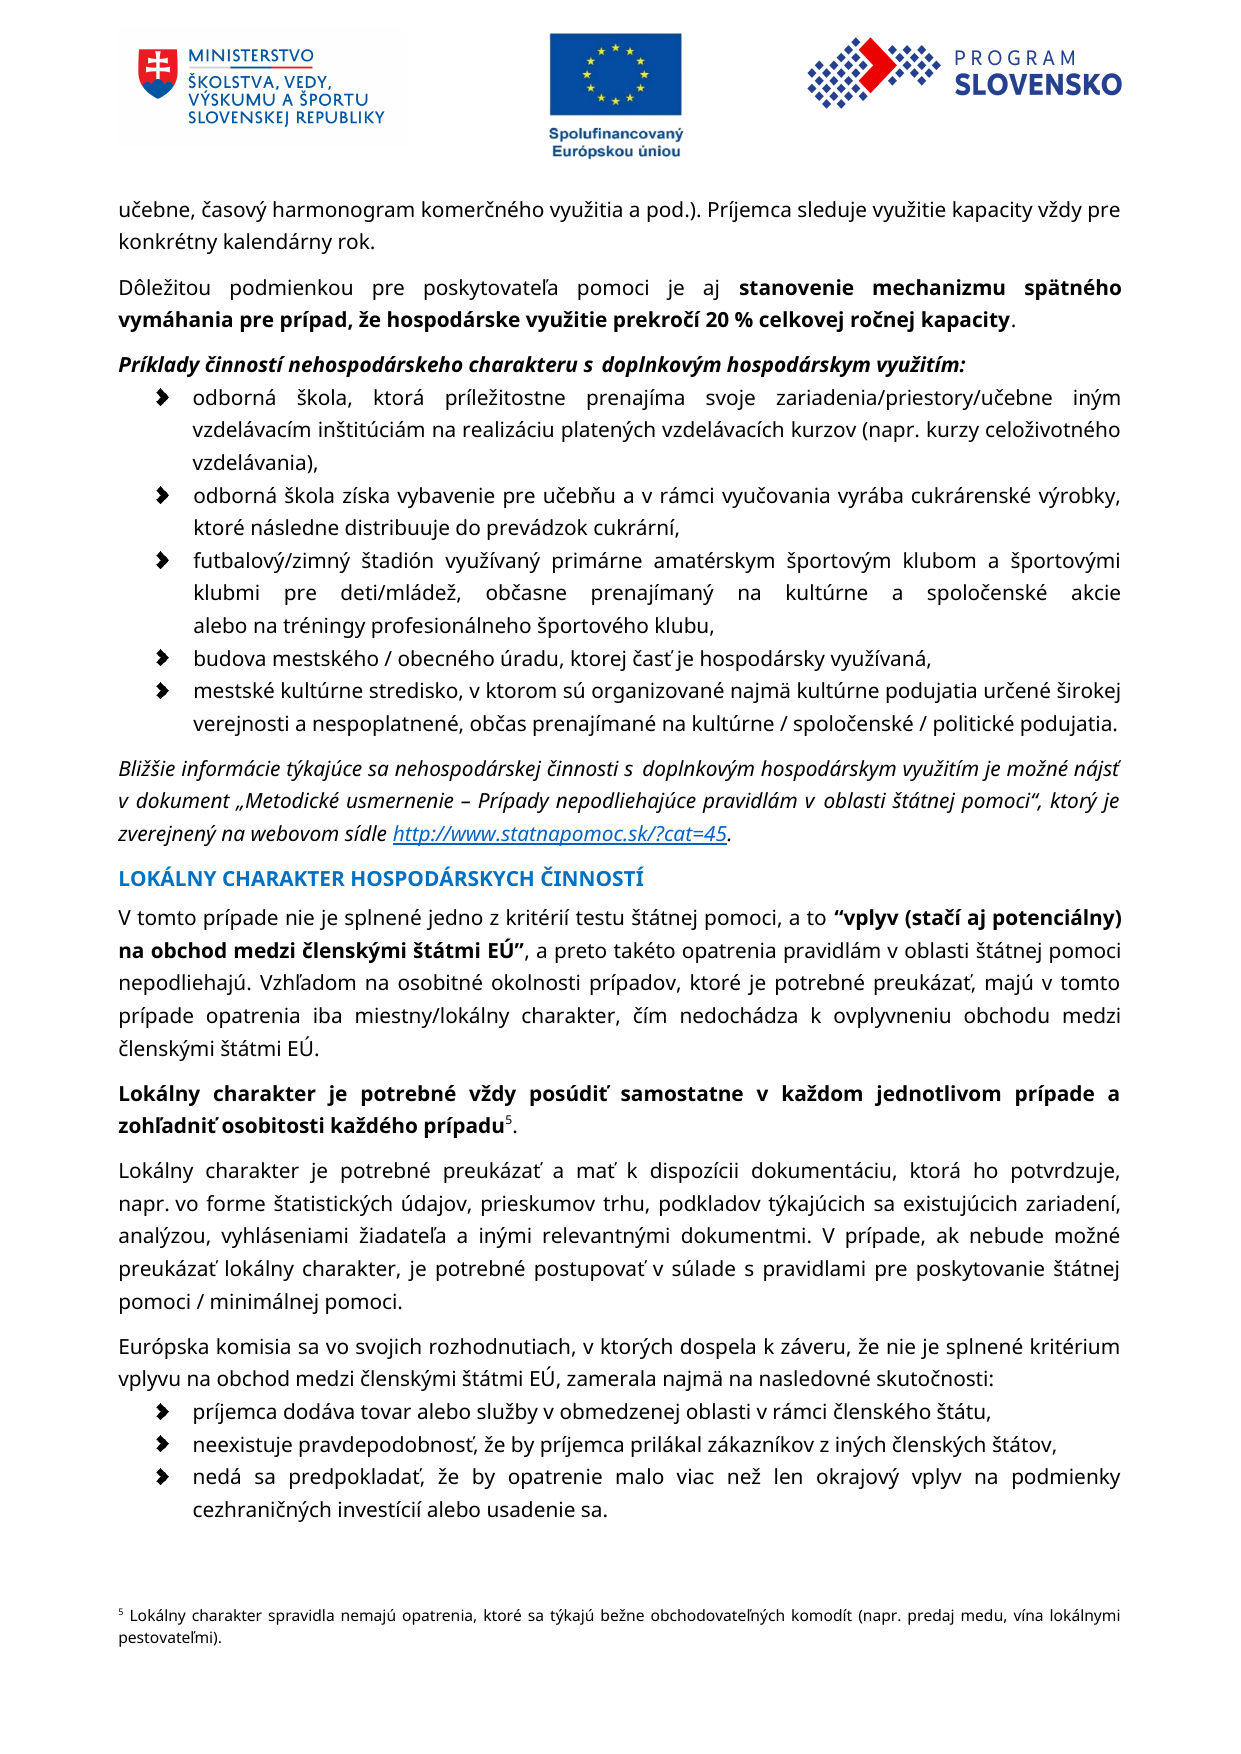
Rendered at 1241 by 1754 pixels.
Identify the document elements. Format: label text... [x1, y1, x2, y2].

picture [156, 649, 169, 666]
text Bližšie informácie týkajúce sa nehospodárskej činnosti s doplnkovým hospodárskym využitím je možné nájsť v dokument „Metodické usmernenie – Prípady nepodliehajúce pravidlám v oblasti štátnej pomoci“, ktorý je zverejnený na webovom sídle http://www.statnapomoc.sk/?cat=45. [118, 754, 1122, 848]
picture [156, 682, 169, 699]
picture [534, 18, 697, 172]
picture [156, 1435, 169, 1452]
picture [156, 486, 169, 504]
picture [156, 1403, 169, 1420]
list odborná škola, ktorá príležitostne prenajíma svoje zariadenia/priestory/učebne iným vzdelávacím inštitúciám na realizáciu platených vzdelávacích kurzov (napr. kurzy celoživotného vzdelávania), [155, 383, 1122, 477]
text Príklady činností nehospodárskeho charakteru s doplnkovým hospodárskym využitím: [118, 350, 1122, 379]
list budova mestského / obecného úradu, ktorej časť je hospodársky využívaná, [156, 644, 1122, 672]
list futbalový/zimný štadión využívaný primárne amatérskym športovým klubom a športovými klubmi pre deti/mládež, občasne prenajímaný na kultúrne a spoločenské akcie alebo na tréningy profesionálneho športového klubu, [156, 546, 1122, 639]
text LOKÁLNY CHARAKTER HOSPODÁRSKYCH ČINNOSTÍ [118, 864, 1122, 893]
list príjemca dodáva tovar alebo služby v obmedzenej oblasti v rámci členského štátu, [155, 1397, 1122, 1426]
picture [118, 26, 407, 148]
text Dôležitou podmienkou pre poskytovateľa pomoci je aj stanovenie mechanizmu spätného vymáhania pre prípad, že hospodárske využitie prekročí 20 % celkovej ročnej kapacity. [118, 273, 1122, 334]
list mestské kultúrne stredisko, v ktorom sú organizované najmä kultúrne podujatia určené širokej verejnosti a nespoplatnené, občas prenajímané na kultúrne / spoločenské / politické podujatia. [156, 676, 1122, 737]
picture [807, 37, 1122, 109]
text V tomto prípade nie je splnené jedno z kritérií testu štátnej pomoci, a to “vplyv (stačí aj potenciálny) na obchod medzi členskými štátmi EÚ”, a preto takéto opatrenia pravidlám v oblasti štátnej pomoci nepodliehajú. Vzhľadom na osobitné okolnosti prípadov, ktoré je potrebné preukázať, majú v tomto prípade opatrenia iba miestny/lokálny charakter, čím nedochádza k ovplyvneniu obchodu medzi členskými štátmi EÚ. [118, 903, 1122, 1062]
text Európska komisia sa vo svojich rozhodnutiach, v ktorých dospela k záveru, že nie je splnené kritérium vplyvu na obchod medzi členskými štátmi EÚ, zamerala najmä na nasledovné skutočnosti: [118, 1332, 1122, 1393]
list nedá sa predpokladať, že by opatrenie malo viac než len okrajový vplyv na podmienky cezhraničných investícií alebo usadenie sa. [155, 1462, 1122, 1523]
picture [156, 1468, 169, 1485]
picture [156, 388, 169, 406]
list odborná škola získa vybavenie pre učebňu a v rámci vyučovania vyrába cukrárenské výrobky, ktoré následne distribuuje do prevádzok cukrární, [156, 481, 1122, 542]
text Lokálny charakter je potrebné preukázať a mať k dispozícii dokumentáciu, ktorá ho potvrdzuje, napr. vo forme štatistických údajov, prieskumov trhu, podkladov týkajúcich sa existujúcich zariadení, analýzou, vyhláseniami žiadateľa a inými relevantnými dokumentmi. V prípade, ak nebude možné preukázať lokálny charakter, je potrebné postupovať v súlade s pravidlami pre poskytovanie štátnej pomoci / minimálnej pomoci. [118, 1156, 1122, 1315]
list neexistuje pravdepodobnosť, že by príjemca prilákal zákazníkov z iných členských štátov, [155, 1430, 1122, 1458]
picture [156, 551, 169, 569]
text Lokálny charakter je potrebné vždy posúdiť samostatne v každom jednotlivom prípade a zohľadniť osobitosti každého prípadu. [118, 1079, 1122, 1140]
